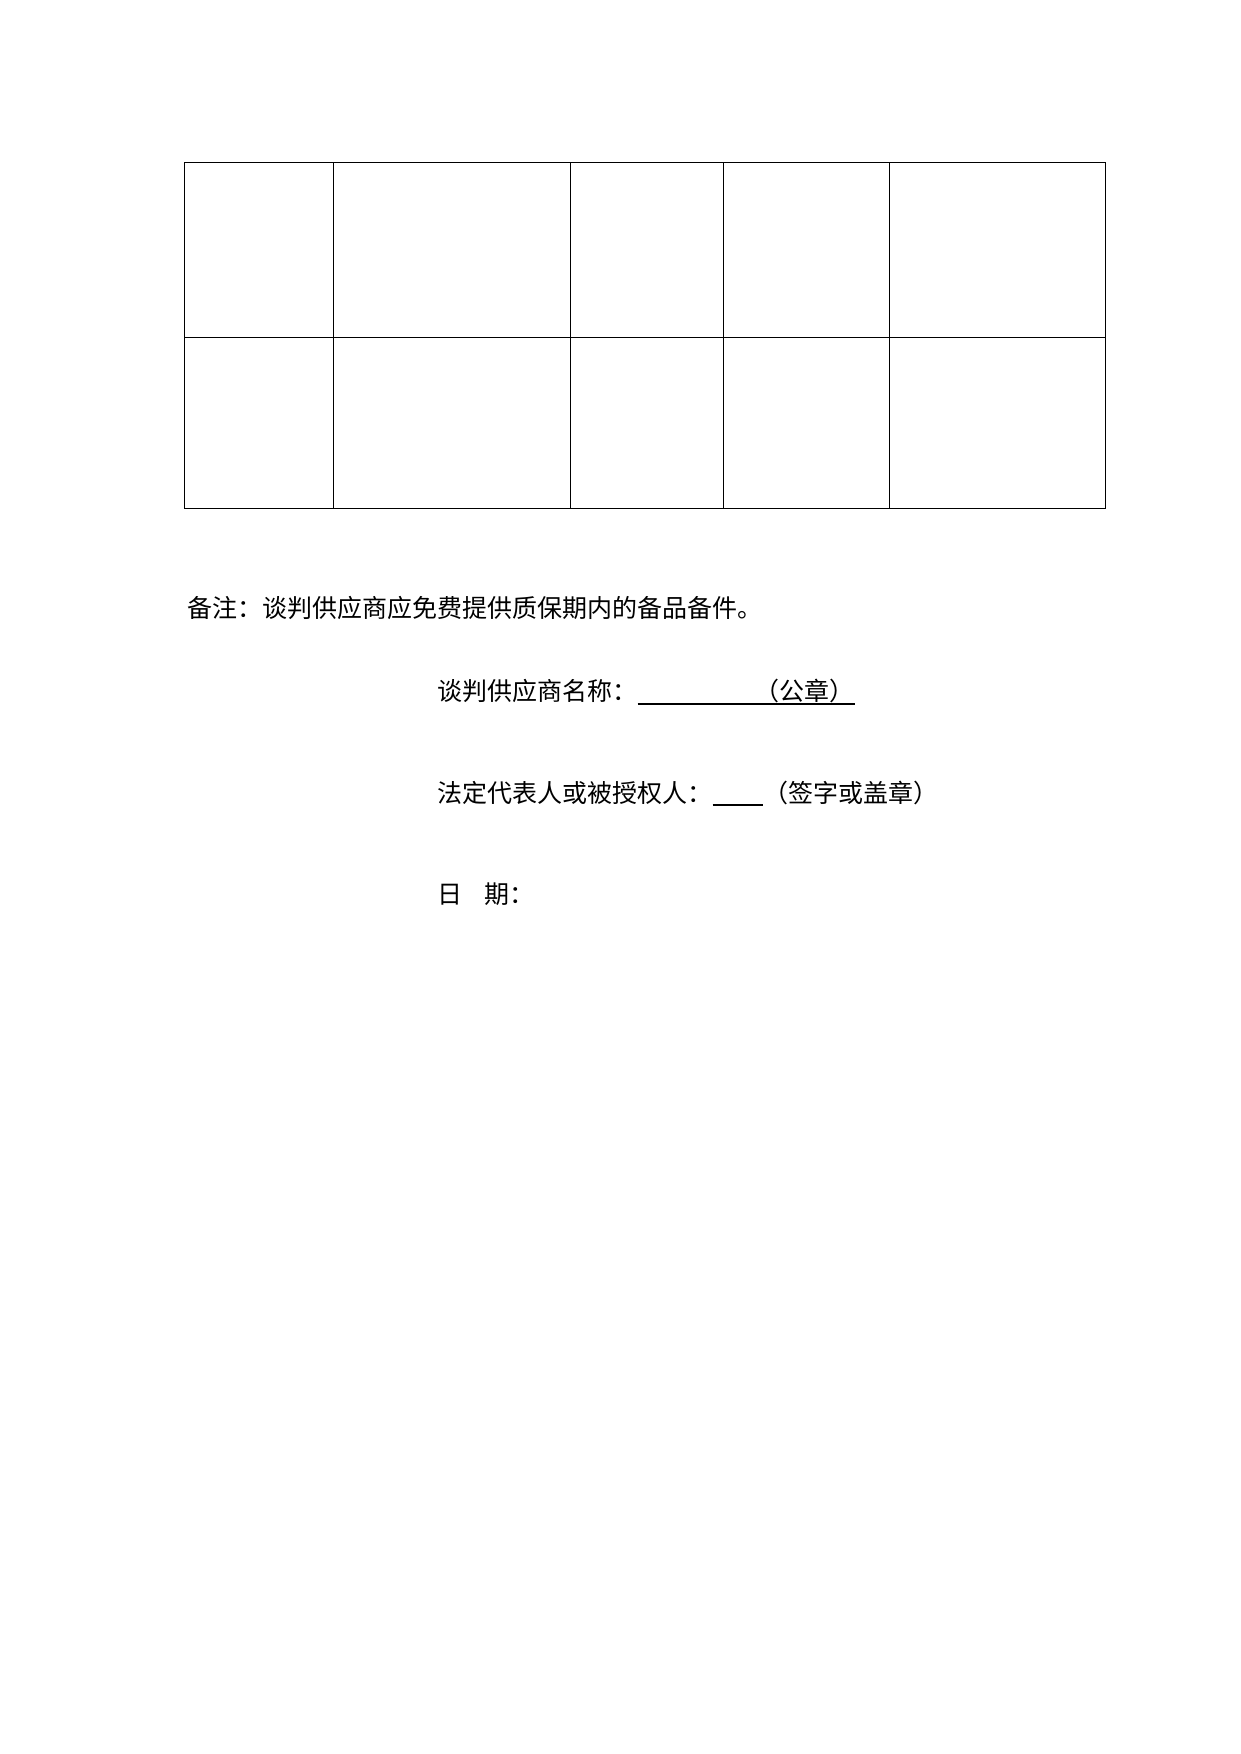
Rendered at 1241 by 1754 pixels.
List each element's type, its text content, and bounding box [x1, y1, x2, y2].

table_cell [724, 163, 889, 337]
table_cell [571, 163, 723, 337]
text 法定代表人或被授权人： （签字或盖章） [187, 759, 978, 824]
table_cell [185, 163, 333, 337]
table_cell [185, 338, 333, 508]
table_cell [890, 163, 1105, 337]
table_cell [890, 338, 1105, 508]
table_cell [571, 338, 723, 508]
table_cell [334, 338, 570, 508]
text 谈判供应商名称： （公章） [187, 657, 978, 722]
text 备注：谈判供应商应免费提供质保期内的备品备件。 [187, 574, 1053, 639]
table_cell [724, 338, 889, 508]
text 日 期： [187, 860, 978, 925]
table_cell [334, 163, 570, 337]
